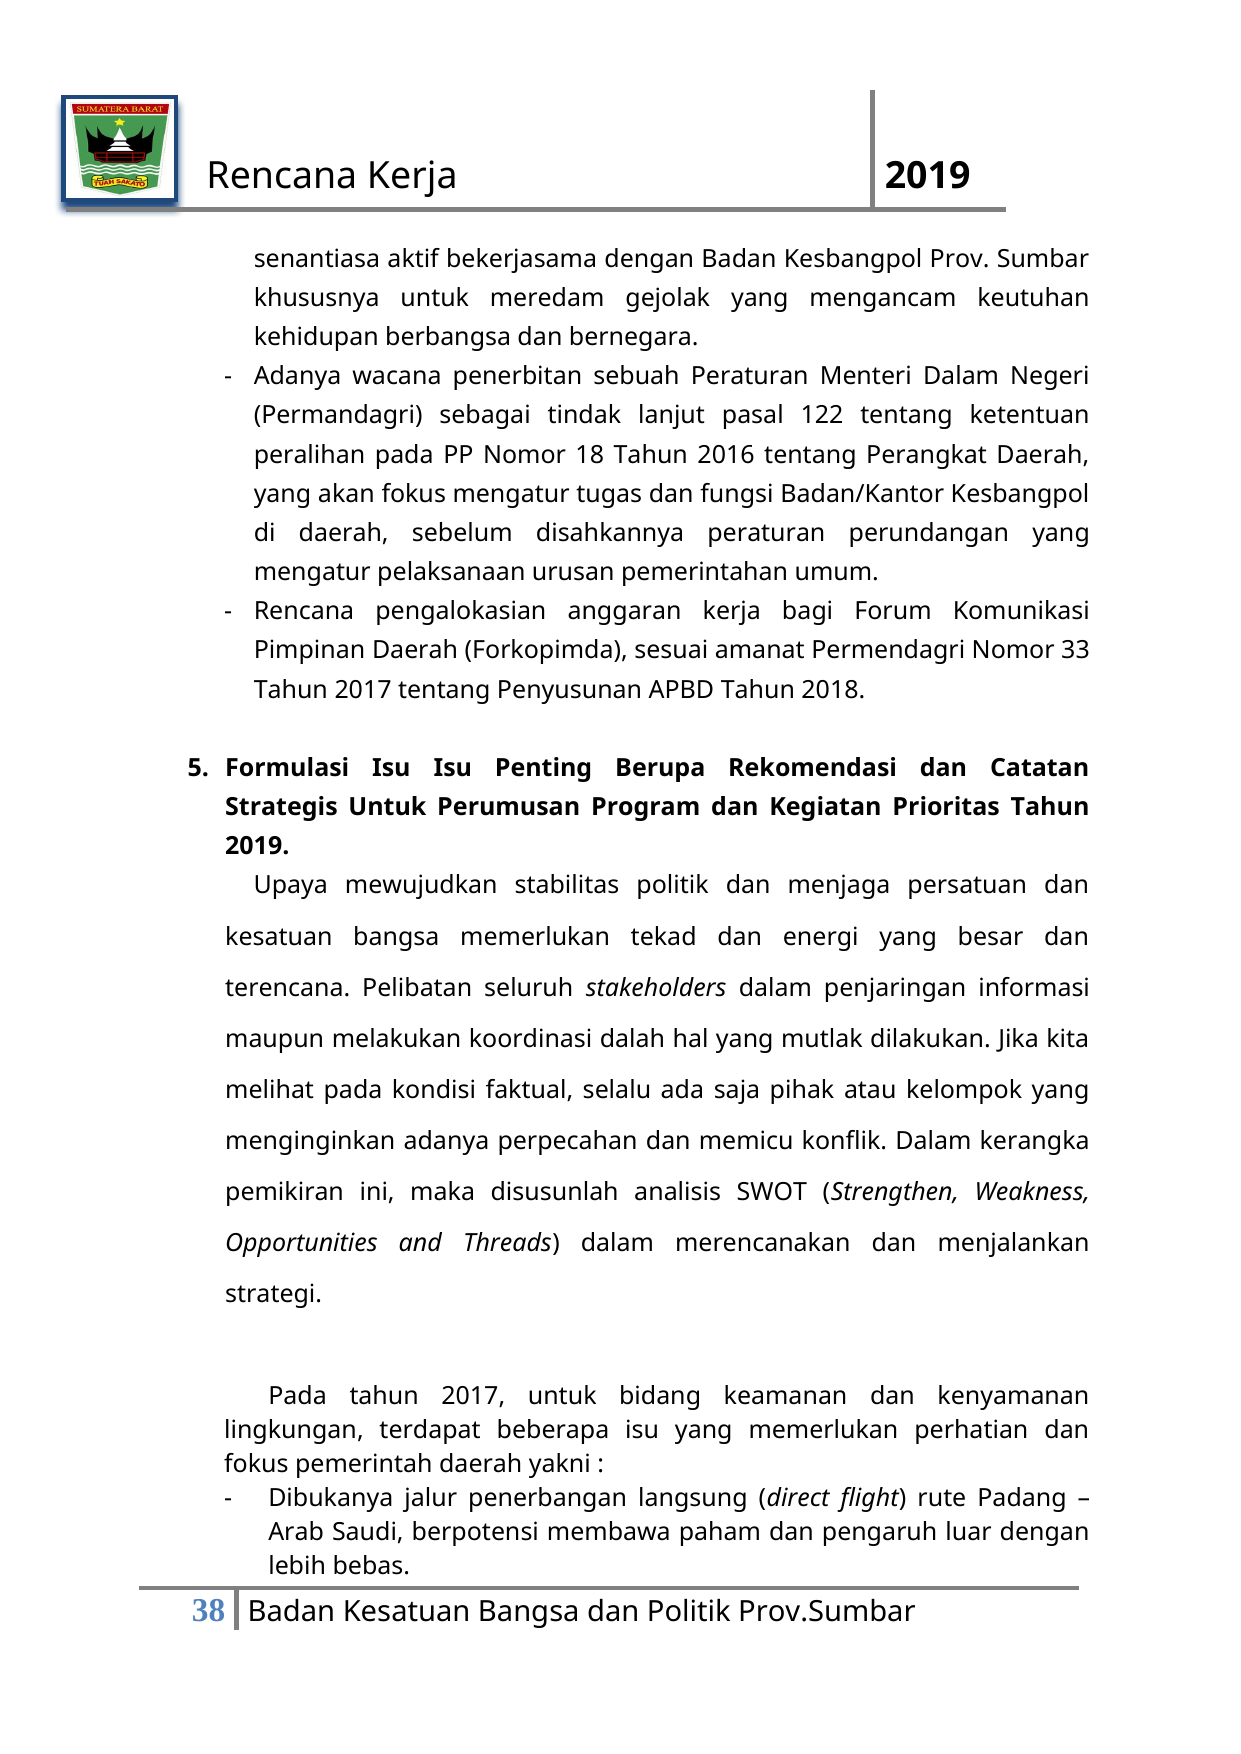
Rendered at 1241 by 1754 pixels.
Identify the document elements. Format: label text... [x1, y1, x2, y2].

list Pada tahun 2017, untuk bidang keamanan dan kenyamanan lingkungan, terdapat beberapa isu yang memerlukan perhatian dan fokus pemerintah daerah yakni : [224, 1378, 1090, 1480]
list Adanya wacana penerbitan sebuah Peraturan Menteri Dalam Negeri (Permandagri) sebagai tindak lanjut pasal 122 tentang ketentuan peralihan pada PP Nomor 18 Tahun 2016 tentang Perangkat Daerah, yang akan fokus mengatur tugas dan fungsi Badan/Kantor Kesbangpol di daerah, sebelum disahkannya peraturan perundangan yang mengatur pelaksanaan urusan pemerintahan umum. [224, 358, 1090, 588]
list Upaya mewujudkan stabilitas politik dan menjaga persatuan dan kesatuan bangsa memerlukan tekad dan energi yang besar dan terencana. Pelibatan seluruh stakeholders dalam penjaringan informasi maupun melakukan koordinasi dalah hal yang mutlak dilakukan. Jika kita melihat pada kondisi faktual, selalu ada saja pihak atau kelompok yang menginginkan adanya perpecahan dan memicu konflik. Dalam kerangka pemikiran ini, maka disusunlah analisis SWOT (Strengthen, Weakness, Opportunities and Threads) dalam merencanakan dan menjalankan strategi. [225, 867, 1090, 1309]
list Dibukanya jalur penerbangan langsung (direct flight) rute Padang – Arab Saudi, berpotensi membawa paham dan pengaruh luar dengan lebih bebas. [224, 1480, 1090, 1582]
list Formulasi Isu Isu Penting Berupa Rekomendasi dan Catatan Strategis Untuk Perumusan Program dan Kegiatan Prioritas Tahun 2019. [187, 750, 1090, 862]
picture [66, 99, 174, 198]
list Rencana pengalokasian anggaran kerja bagi Forum Komunikasi Pimpinan Daerah (Forkopimda), sesuai amanat Permendagri Nomor 33 Tahun 2017 tentang Penyusunan APBD Tahun 2018. [224, 593, 1090, 705]
